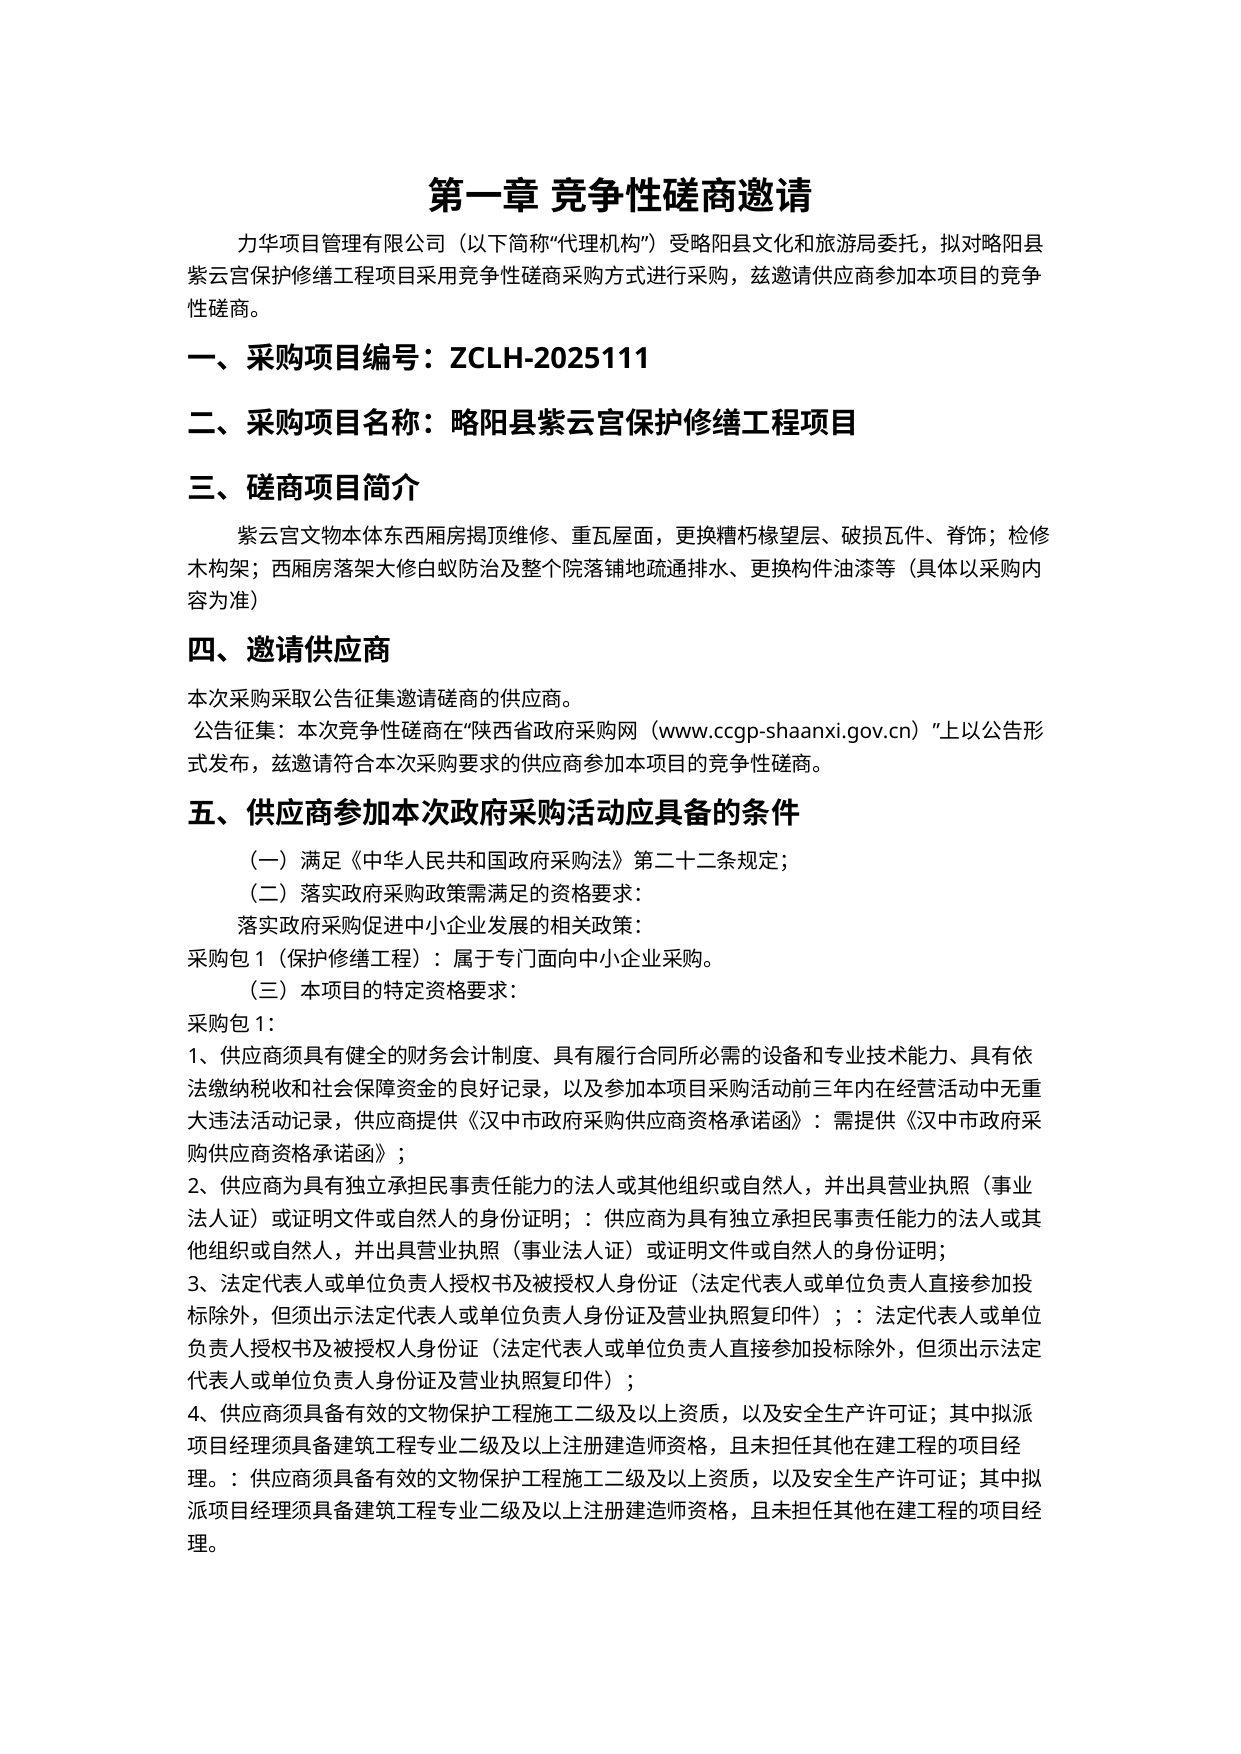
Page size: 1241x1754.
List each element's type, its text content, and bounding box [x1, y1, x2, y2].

text 第一章 竞争性磋商邀请 [187, 162, 1053, 227]
text （三）本项目的特定资格要求： [187, 974, 1053, 1007]
text 采购包1（保护修缮工程）：属于专门面向中小企业采购。 [187, 942, 1053, 974]
text （一）满足《中华人民共和国政府采购法》第二十二条规定； [187, 844, 1053, 877]
text 公告征集：本次竞争性磋商在“陕西省政府采购网（www.ccgp-shaanxi.gov.cn）”上以公告形式发布，兹邀请符合本次采购要求的供应商参加本项目的竞争性磋商。 [187, 714, 1053, 779]
text 1、供应商须具有健全的财务会计制度、具有履行合同所必需的设备和专业技术能力、具有依法缴纳税收和社会保障资金的良好记录，以及参加本项目采购活动前三年内在经营活动中无重大违法活动记录，供应商提供《汉中市政府采购供应商资格承诺函》：需提供《汉中市政府采购供应商资格承诺函》； [187, 1039, 1053, 1169]
text 五、供应商参加本次政府采购活动应具备的条件 [187, 779, 1053, 844]
text 3、法定代表人或单位负责人授权书及被授权人身份证（法定代表人或单位负责人直接参加投标除外，但须出示法定代表人或单位负责人身份证及营业执照复印件）；：法定代表人或单位负责人授权书及被授权人身份证（法定代表人或单位负责人直接参加投标除外，但须出示法定代表人或单位负责人身份证及营业执照复印件）； [187, 1267, 1053, 1397]
text 一、采购项目编号：ZCLH-2025111 [187, 324, 1053, 389]
text 落实政府采购促进中小企业发展的相关政策： [187, 909, 1053, 942]
text 力华项目管理有限公司（以下简称“代理机构”）受略阳县文化和旅游局委托，拟对略阳县紫云宫保护修缮工程项目采用竞争性磋商采购方式进行采购，兹邀请供应商参加本项目的竞争性磋商。 [187, 227, 1053, 324]
text 本次采购采取公告征集邀请磋商的供应商。 [187, 682, 1053, 714]
text 2、供应商为具有独立承担民事责任能力的法人或其他组织或自然人，并出具营业执照（事业法人证）或证明文件或自然人的身份证明；：供应商为具有独立承担民事责任能力的法人或其他组织或自然人，并出具营业执照（事业法人证）或证明文件或自然人的身份证明； [187, 1169, 1053, 1267]
text 三、磋商项目简介 [187, 454, 1053, 519]
text 紫云宫文物本体东西厢房揭顶维修、重瓦屋面，更换糟朽椽望层、破损瓦件、脊饰；检修木构架；西厢房落架大修白蚁防治及整个院落铺地疏通排水、更换构件油漆等（具体以采购内容为准） [187, 519, 1053, 617]
text 四、邀请供应商 [187, 617, 1053, 682]
text （二）落实政府采购政策需满足的资格要求： [187, 877, 1053, 909]
text 采购包1： [187, 1007, 1053, 1039]
text 4、供应商须具备有效的文物保护工程施工二级及以上资质，以及安全生产许可证；其中拟派项目经理须具备建筑工程专业二级及以上注册建造师资格，且未担任其他在建工程的项目经理。：供应商须具备有效的文物保护工程施工二级及以上资质，以及安全生产许可证；其中拟派项目经理须具备建筑工程专业二级及以上注册建造师资格，且未担任其他在建工程的项目经理。 [187, 1397, 1053, 1559]
text 二、采购项目名称：略阳县紫云宫保护修缮工程项目 [187, 389, 1053, 454]
